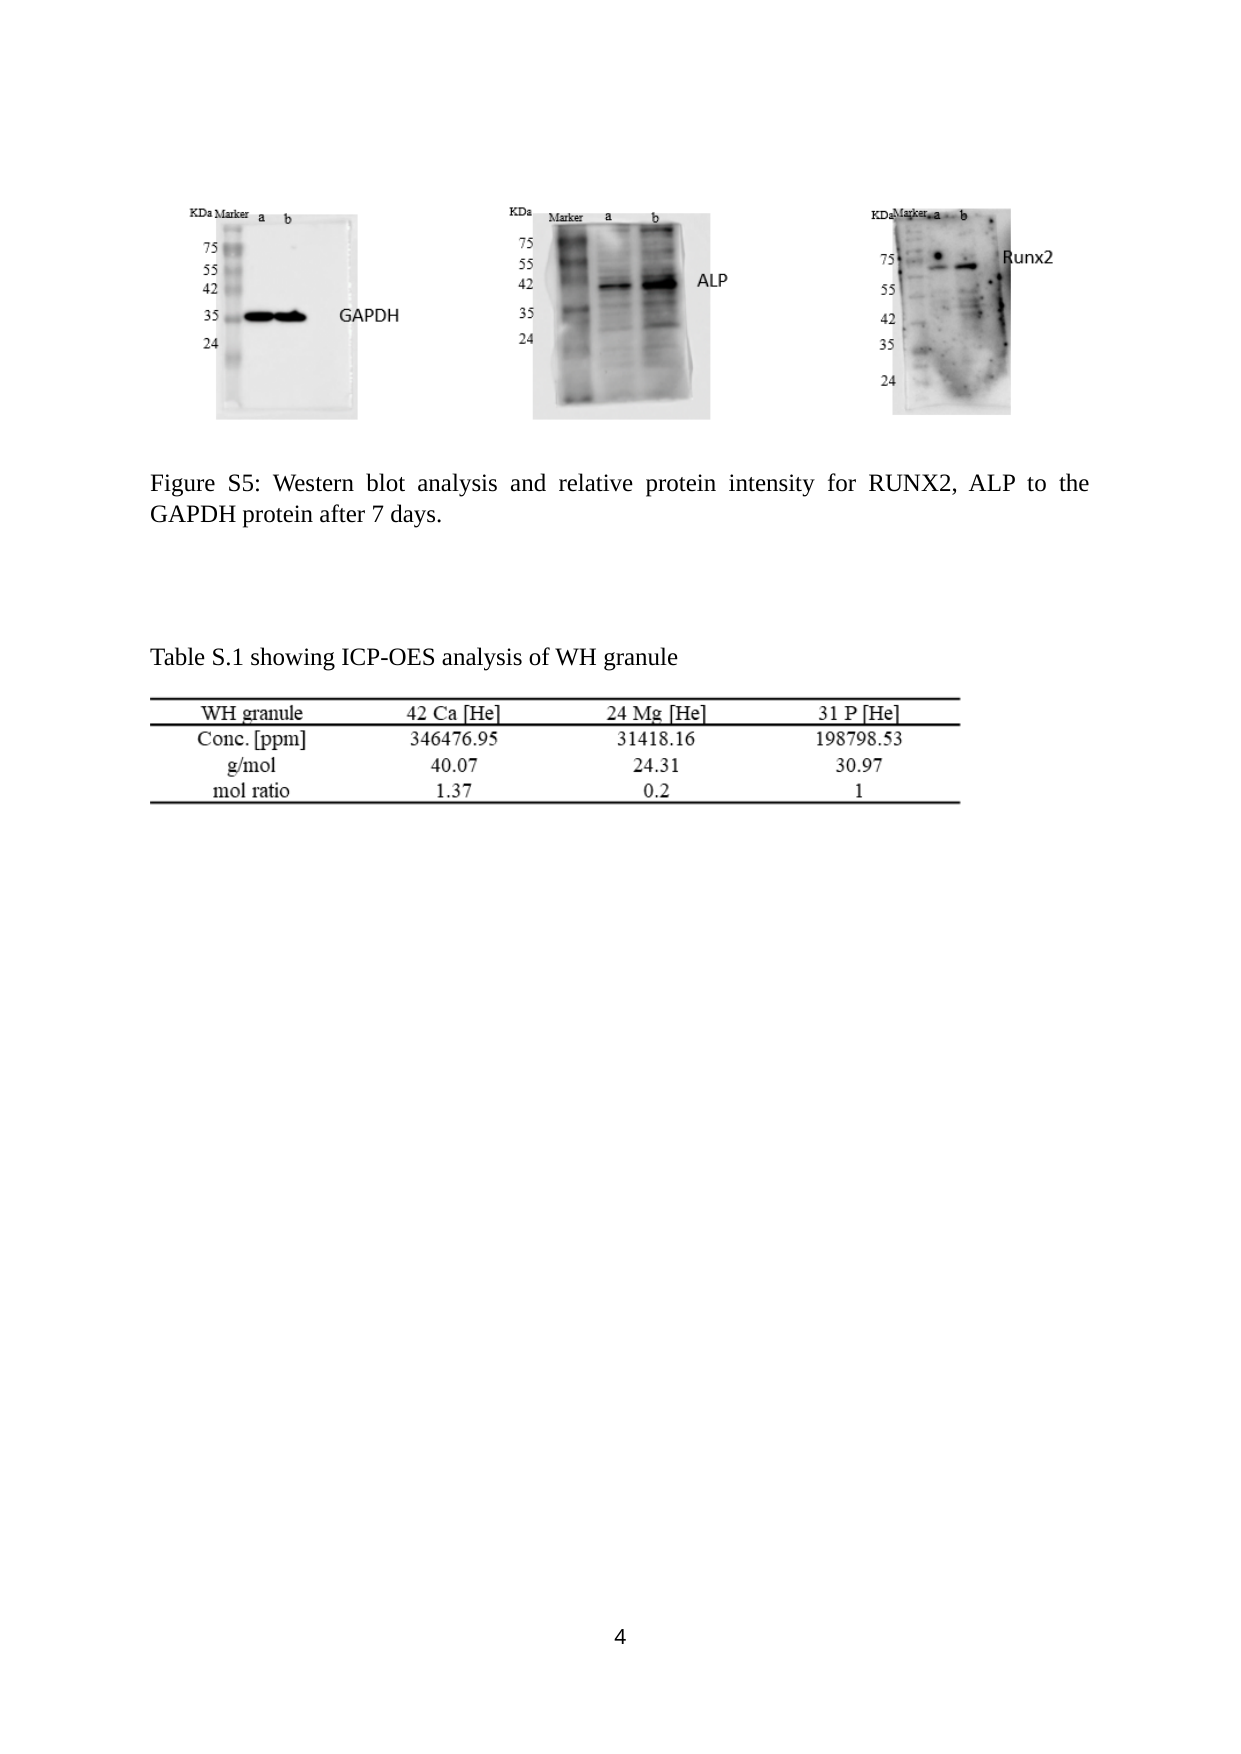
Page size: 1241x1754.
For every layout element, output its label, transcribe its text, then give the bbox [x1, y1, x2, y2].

text Table S.1 showing ICP-OES analysis of WH granule [150, 642, 1090, 671]
picture [150, 177, 1091, 450]
picture [150, 690, 962, 816]
text Figure S5: Western blot analysis and relative protein intensity for RUNX2, ALP to the GAPDH protein after 7 days. [150, 468, 1090, 528]
